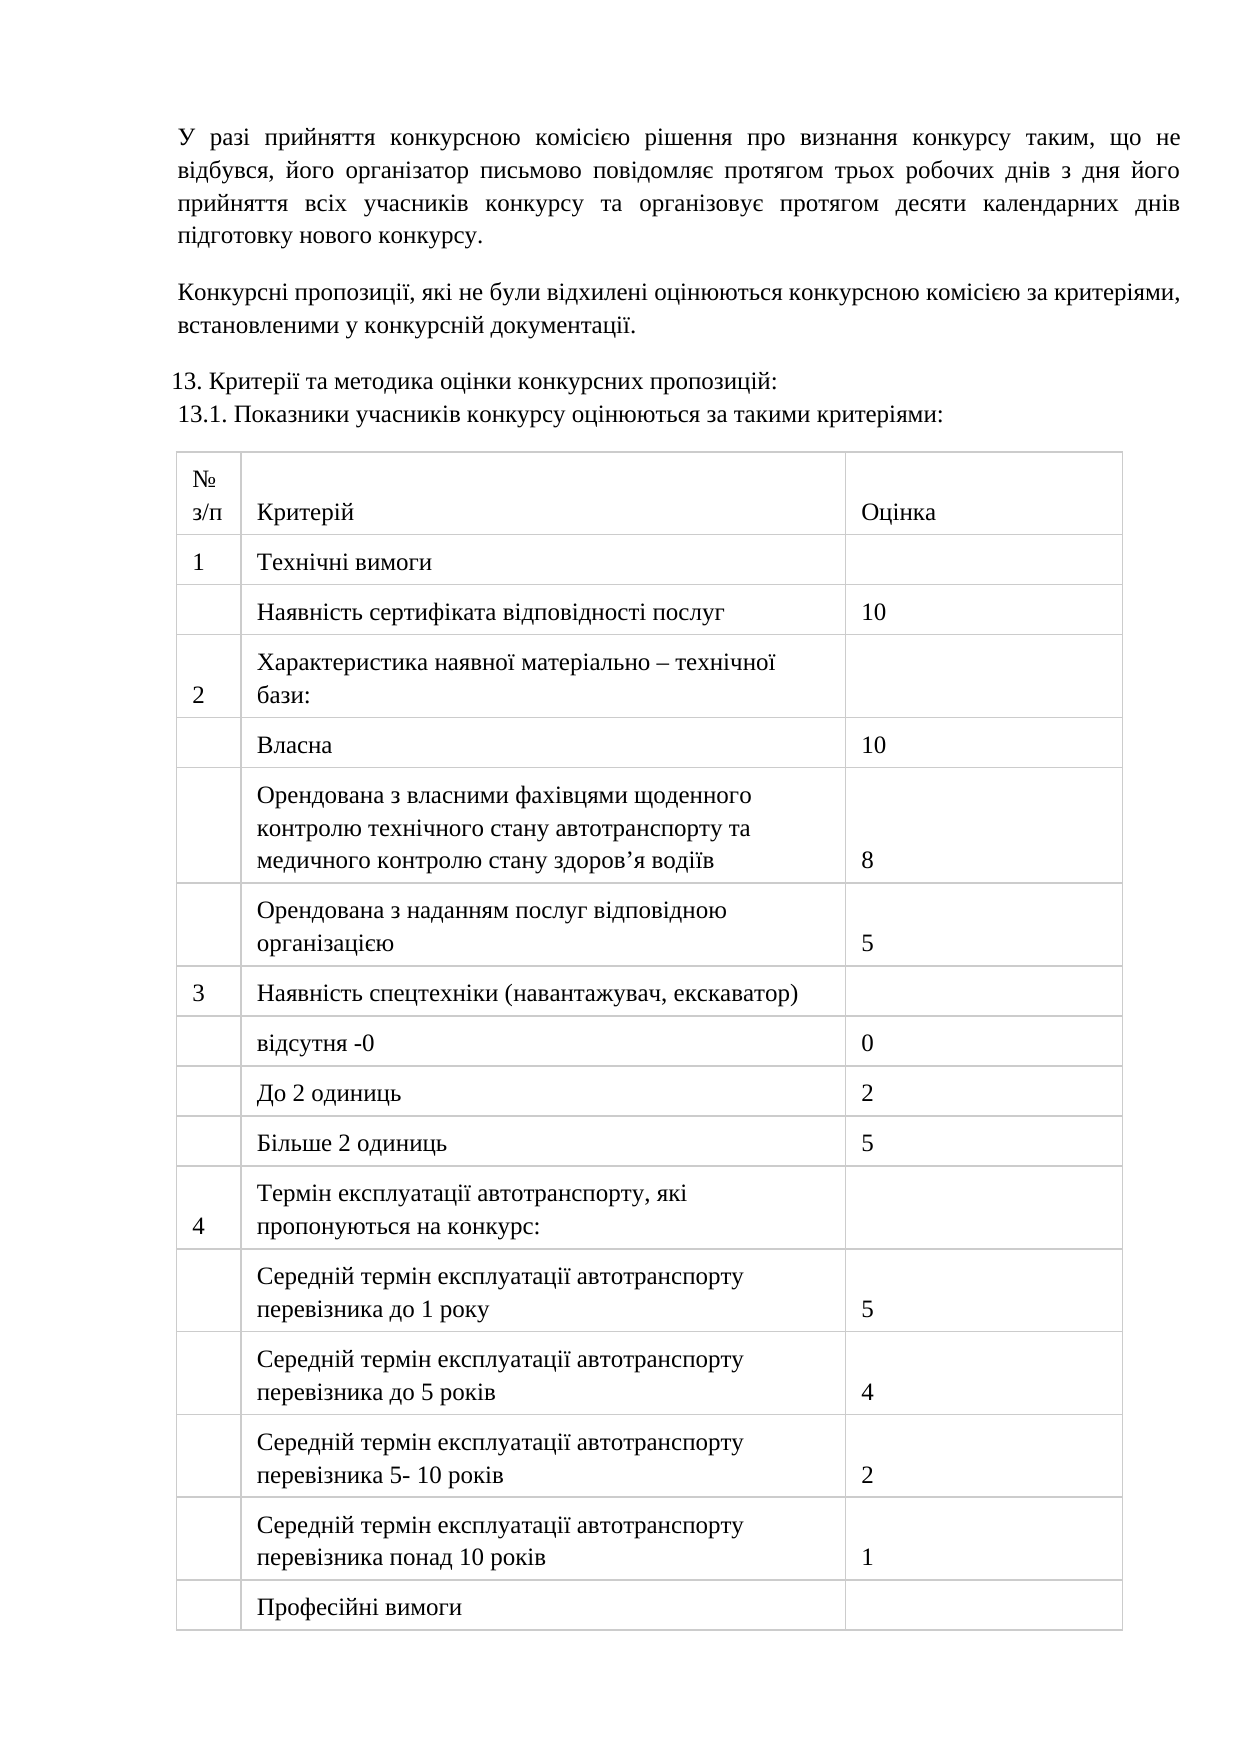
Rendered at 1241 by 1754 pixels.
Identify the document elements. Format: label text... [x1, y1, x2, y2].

table_cell Орендована з наданням послуг відповідною організацією [242, 884, 845, 965]
table_cell [846, 635, 1122, 717]
table_cell 1 [177, 535, 240, 584]
table_cell 5 [846, 1250, 1122, 1331]
table_cell [177, 1498, 240, 1579]
table_cell [177, 1067, 240, 1115]
table_cell [177, 1332, 240, 1413]
table_cell відсутня -0 [242, 1017, 845, 1065]
table_cell Середній термін експлуатації автотранспорту перевізника понад 10 років [242, 1498, 845, 1579]
text Конкурсні пропозиції, які не були відхилені оцінюються конкурсною комісією за критеріями, встановленими у конкурсній документації. [177, 273, 1181, 338]
table_cell Наявність спецтехніки (навантажувач, екскаватор) [242, 967, 845, 1015]
table_cell [846, 967, 1122, 1015]
table_cell [177, 585, 240, 634]
table_header Оцінка [846, 453, 1122, 534]
table_cell [177, 1581, 240, 1629]
table_cell [177, 884, 240, 965]
table_cell Наявність сертифіката відповідності послуг [242, 585, 845, 634]
table_cell Середній термін експлуатації автотранспорту перевізника до 1 року [242, 1250, 845, 1331]
table_cell Орендована з власними фахівцями щоденного контролю технічного стану автотранспорту та медичного контролю стану здоров’я водіїв [242, 768, 845, 882]
table_cell 2 [846, 1415, 1122, 1496]
table_cell Технічні вимоги [242, 535, 845, 584]
table_cell 5 [846, 1117, 1122, 1165]
table_cell [177, 718, 240, 767]
table_cell Власна [242, 718, 845, 767]
table_cell 5 [846, 884, 1122, 965]
table_cell Професійні вимоги [242, 1581, 845, 1629]
table_cell 8 [846, 768, 1122, 882]
table_cell [846, 1581, 1122, 1629]
table_cell 1 [846, 1498, 1122, 1579]
table_cell [177, 1250, 240, 1331]
table_cell 2 [846, 1067, 1122, 1115]
table_cell 2 [177, 635, 240, 717]
table_cell [177, 1415, 240, 1496]
table_cell Середній термін експлуатації автотранспорту перевізника до 5 років [242, 1332, 845, 1413]
text 13.1. Показники учасників конкурсу оцінюються за такими критеріями: [177, 395, 1181, 427]
table_cell Характеристика наявної матеріально – технічної бази: [242, 635, 845, 717]
list Критерії та методика оцінки конкурсних пропозицій: [171, 362, 1181, 395]
table_cell 10 [846, 718, 1122, 767]
table_cell Більше 2 одиниць [242, 1117, 845, 1165]
table_cell Термін експлуатації автотранспорту, які пропонуються на конкурс: [242, 1167, 845, 1248]
table_cell 3 [177, 967, 240, 1015]
table_cell 4 [177, 1167, 240, 1248]
text У разі прийняття конкурсною комісією рішення про визнання конкурсу таким, що не відбувся, його організатор письмово повідомляє протягом трьох робочих днів з дня його прийняття всіх учасників конкурсу та організовує протягом десяти календарних днів підготовку нового конкурсу. [177, 118, 1181, 249]
table_cell [177, 768, 240, 882]
table_header № з/п [177, 453, 240, 534]
table_cell [177, 1017, 240, 1065]
table_cell [177, 1117, 240, 1165]
table_cell [846, 1167, 1122, 1248]
table_cell [846, 535, 1122, 584]
table_cell До 2 одиниць [242, 1067, 845, 1115]
table_cell 4 [846, 1332, 1122, 1413]
table_header Критерій [242, 453, 845, 534]
table_cell Середній термін експлуатації автотранспорту перевізника 5- 10 років [242, 1415, 845, 1496]
table_cell 10 [846, 585, 1122, 634]
table_cell 0 [846, 1017, 1122, 1065]
